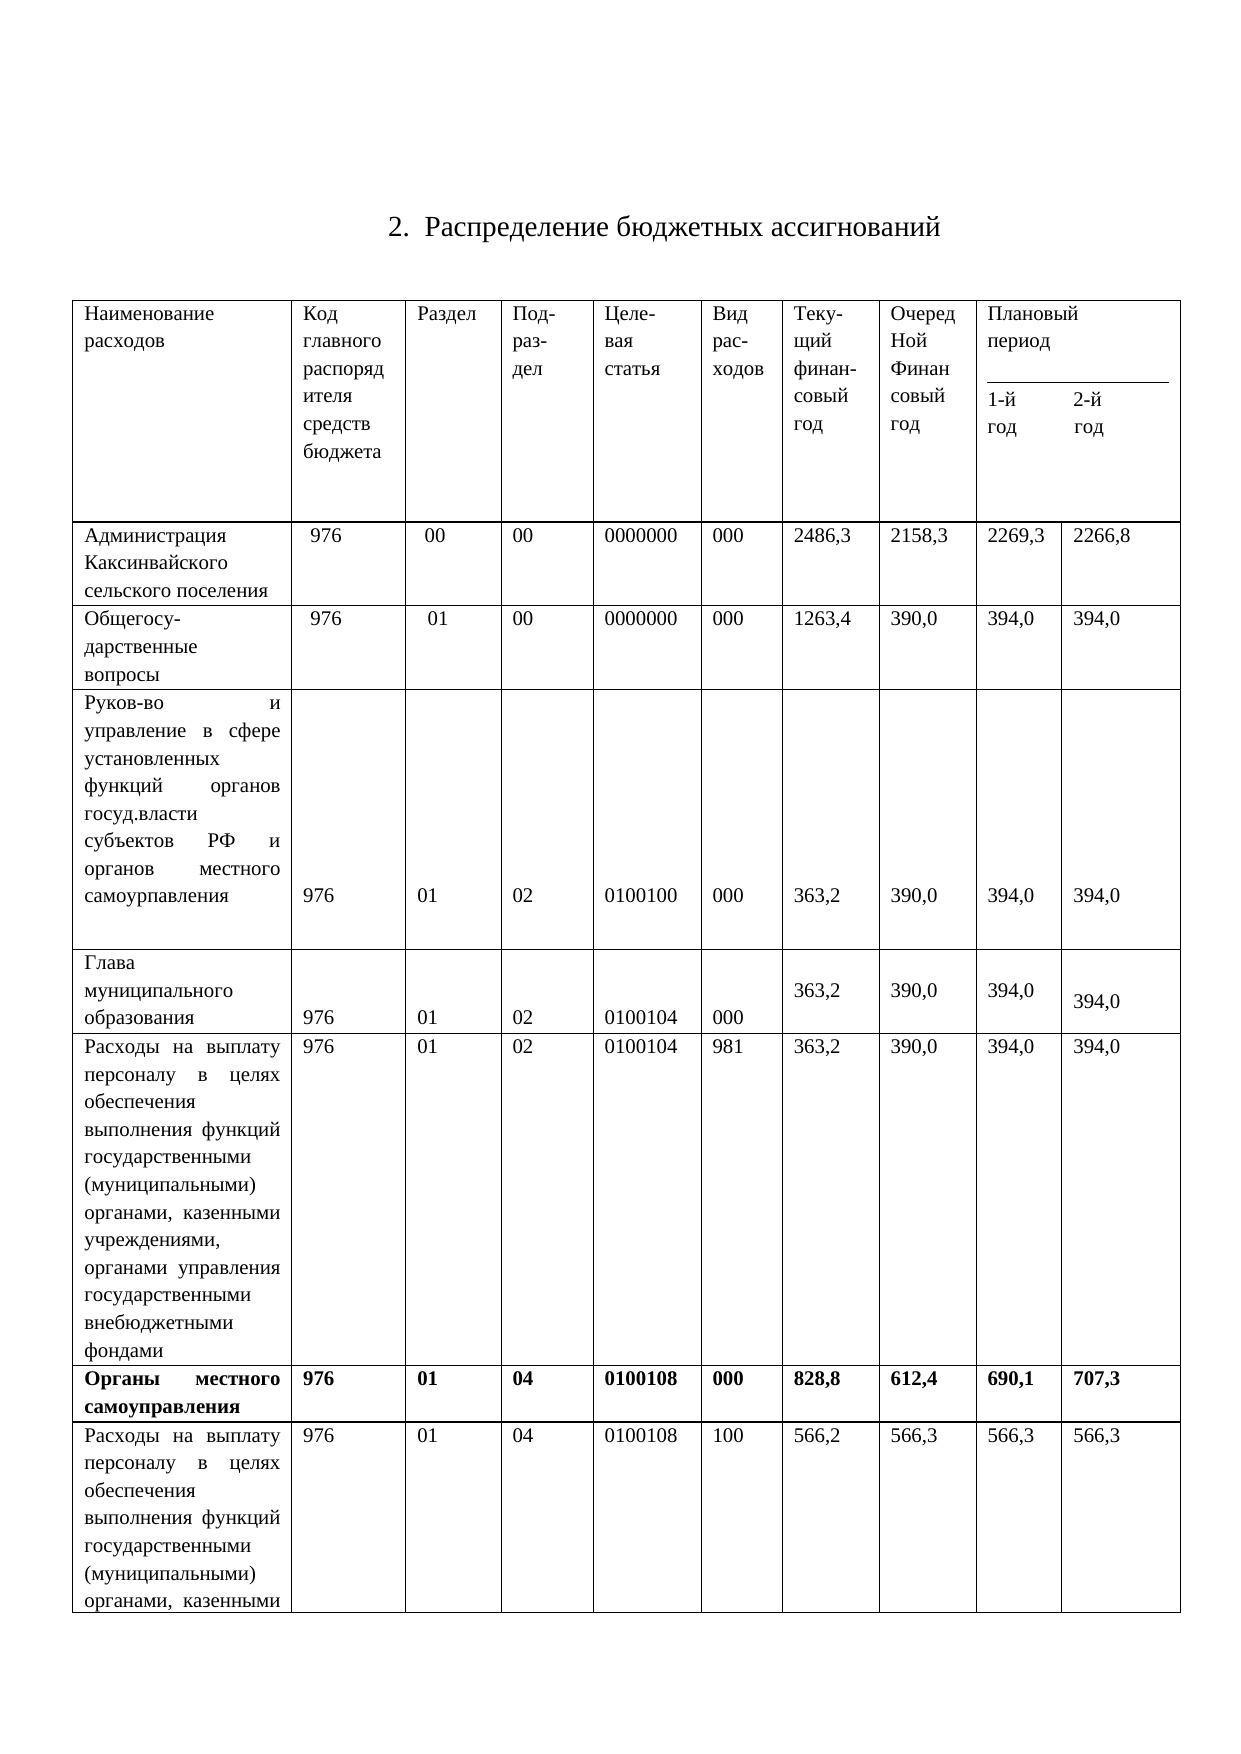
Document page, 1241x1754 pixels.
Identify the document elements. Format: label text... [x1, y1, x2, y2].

table_cell 394,0 [977, 690, 1061, 949]
text 2. Распределение бюджетных ассигнований [177, 209, 1152, 242]
table_cell 394,0 [977, 1034, 1061, 1365]
table_cell 976 [292, 606, 405, 689]
table_header Код главного распорядителя средств бюджета [292, 301, 405, 521]
table_cell 000 [702, 950, 782, 1033]
table_cell 566,3 [880, 1423, 976, 1612]
table_cell 000 [702, 523, 782, 605]
table_cell 00 [406, 523, 501, 605]
table_cell 0100108 [594, 1366, 701, 1421]
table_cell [73, 1423, 291, 1612]
table_cell 976 [292, 1366, 405, 1421]
table_cell 01 [406, 1034, 501, 1365]
table_cell 00 [502, 606, 593, 689]
table_cell 00 [502, 523, 593, 605]
table_cell 394,0 [1062, 950, 1180, 1033]
table_cell 0000000 [594, 523, 701, 605]
table_cell 394,0 [977, 950, 1061, 1033]
table_cell 390,0 [880, 690, 976, 949]
table_cell Глава муниципального образования [73, 950, 291, 1033]
table_cell 000 [702, 606, 782, 689]
table_cell 01 [406, 1366, 501, 1421]
table_header Под- раз- дел [502, 301, 593, 521]
table_cell 02 [502, 1034, 593, 1365]
table_header Наименование расходов [73, 301, 291, 521]
table_cell 0100108 [594, 1423, 701, 1612]
table_cell 566,3 [977, 1423, 1061, 1612]
table_cell 363,2 [783, 950, 879, 1033]
table_cell 2158,3 [880, 523, 976, 605]
table_cell 02 [502, 690, 593, 949]
table_cell 390,0 [880, 1034, 976, 1365]
table_cell 2266,8 [1062, 523, 1180, 605]
table_cell 707,3 [1062, 1366, 1180, 1421]
table_cell 04 [502, 1366, 593, 1421]
table_cell 566,3 [1062, 1423, 1180, 1612]
table_header Очеред Ной Финан совый год [880, 301, 976, 521]
table_cell 2486,3 [783, 523, 879, 605]
table_cell 981 [702, 1034, 782, 1365]
table_cell 394,0 [1062, 1034, 1180, 1365]
table_cell 690,1 [977, 1366, 1061, 1421]
table_cell Администрация Каксинвайского сельского поселения [73, 523, 291, 605]
table_cell Общегосу- дарственные вопросы [73, 606, 291, 689]
table_cell 000 [702, 1366, 782, 1421]
table_cell 01 [406, 1423, 501, 1612]
table_header Вид рас- ходов [702, 301, 782, 521]
table_cell 2269,3 [977, 523, 1061, 605]
table_cell 000 [702, 690, 782, 949]
table_cell 01 [406, 950, 501, 1033]
table_cell 0100100 [594, 690, 701, 949]
table_cell 363,2 [783, 690, 879, 949]
table_header Целе- вая статья [594, 301, 701, 521]
table_cell Органы местного самоуправления [73, 1366, 291, 1421]
table_cell 390,0 [880, 606, 976, 689]
table_cell 976 [292, 523, 405, 605]
table_cell 828,8 [783, 1366, 879, 1421]
table_header Раздел [406, 301, 501, 521]
table_cell Руков-во и управление в сфере установленных функций органов госуд.власти субъектов РФ и органов местного самоурпавления [73, 690, 291, 949]
table_cell 976 [292, 690, 405, 949]
table_cell 01 [406, 690, 501, 949]
table_cell 976 [292, 1034, 405, 1365]
table_cell 390,0 [880, 950, 976, 1033]
table_cell 100 [702, 1423, 782, 1612]
table_cell 394,0 [977, 606, 1061, 689]
table_cell 1263,4 [783, 606, 879, 689]
table_cell 612,4 [880, 1366, 976, 1421]
table_cell 02 [502, 950, 593, 1033]
table_cell 0100104 [594, 1034, 701, 1365]
table_cell 363,2 [783, 1034, 879, 1365]
table_header Теку- щий финан- совый год [783, 301, 879, 521]
table_cell 04 [502, 1423, 593, 1612]
table_cell 394,0 [1062, 606, 1180, 689]
table_header Плановый период 1-й 2-й год год [977, 301, 1180, 521]
table_cell 0100104 [594, 950, 701, 1033]
table_cell 976 [292, 950, 405, 1033]
table_cell 0000000 [594, 606, 701, 689]
table_cell 01 [406, 606, 501, 689]
table_cell 976 [292, 1423, 405, 1612]
table_cell 566,2 [783, 1423, 879, 1612]
table_cell 394,0 [1062, 690, 1180, 949]
